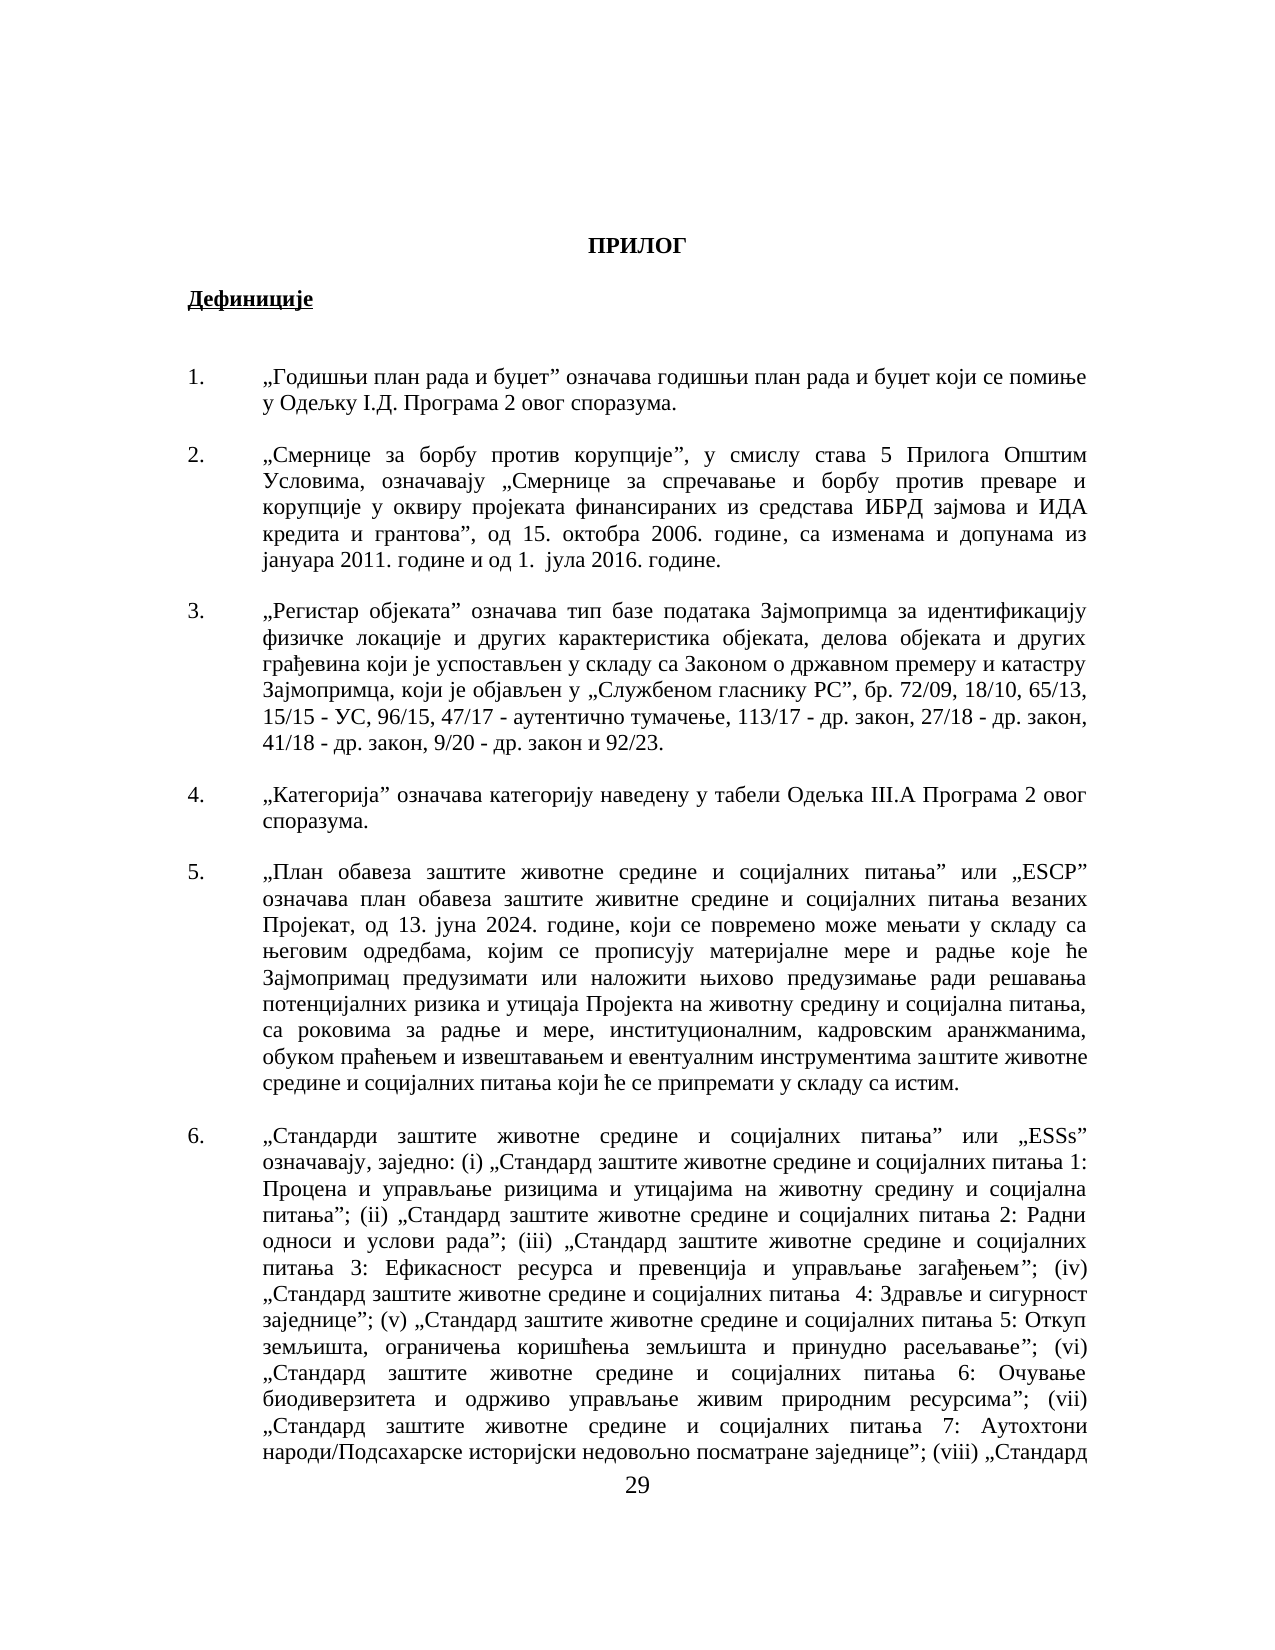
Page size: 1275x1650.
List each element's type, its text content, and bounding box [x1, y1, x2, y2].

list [187, 1122, 1087, 1464]
list „Категорија” означава категорију наведену у табели Одељка III.A Програма 2 овог споразума. [187, 781, 1087, 833]
list „План обавеза заштите животне средине и социјалних питања” или „ESCP” означава план обавеза заштите живитне средине и социјалних питања везаних Пројекат, од 13. јуна 2024. године, који се повремено може мењати у складу са његовим одредбама, којим се прописују материјалне мере и радње које ће Зајмопримац предузимати или наложити њихово предузимање ради решавања потенцијалних ризика и утицаја Пројекта на животну средину и социјална питања, са роковима за радње и мере, институционалним, кадровским аранжманима, обуком праћењем и извештавањем и евентуалним инструментима заштите животне средине и социјалних питања који ће се припремати у складу са истим. [187, 858, 1087, 1096]
text ПРИЛОГ [187, 233, 1087, 259]
list „Годишњи план рада и буџет” означава годишњи план рада и буџет који се помиње у Одељку I.Д. Програма 2 овог споразума. [187, 363, 1087, 416]
list „Смернице за борбу против корупције”, у смислу става 5 Прилога Општим Условима, означавају „Смернице за спречавање и борбу против преваре и корупције у оквиру пројеката финансираних из средстава ИБРД зајмова и ИДА кредита и грантова”, од 15. октобра 2006. године, са изменама и допунама из јануара 2011. године и од 1. јула 2016. године. [187, 441, 1087, 572]
text Дефиниције [187, 285, 1087, 312]
list „Регистар објеката” означава тип базе података Зајмопримца за идентификацију физичке локације и других карактеристика објеката, делова објеката и других грађевина који је успостављен у складу са Законом о државном премеру и катастру Зајмопримца, који је објављен у „Службеном гласнику РС”, бр. 72/09, 18/10, 65/13, 15/15 - УС, 96/15, 47/17 - аутентично тумачење, 113/17 - др. закон, 27/18 - др. закон, 41/18 - др. закон, 9/20 - др. закон и 92/23. [187, 597, 1087, 756]
